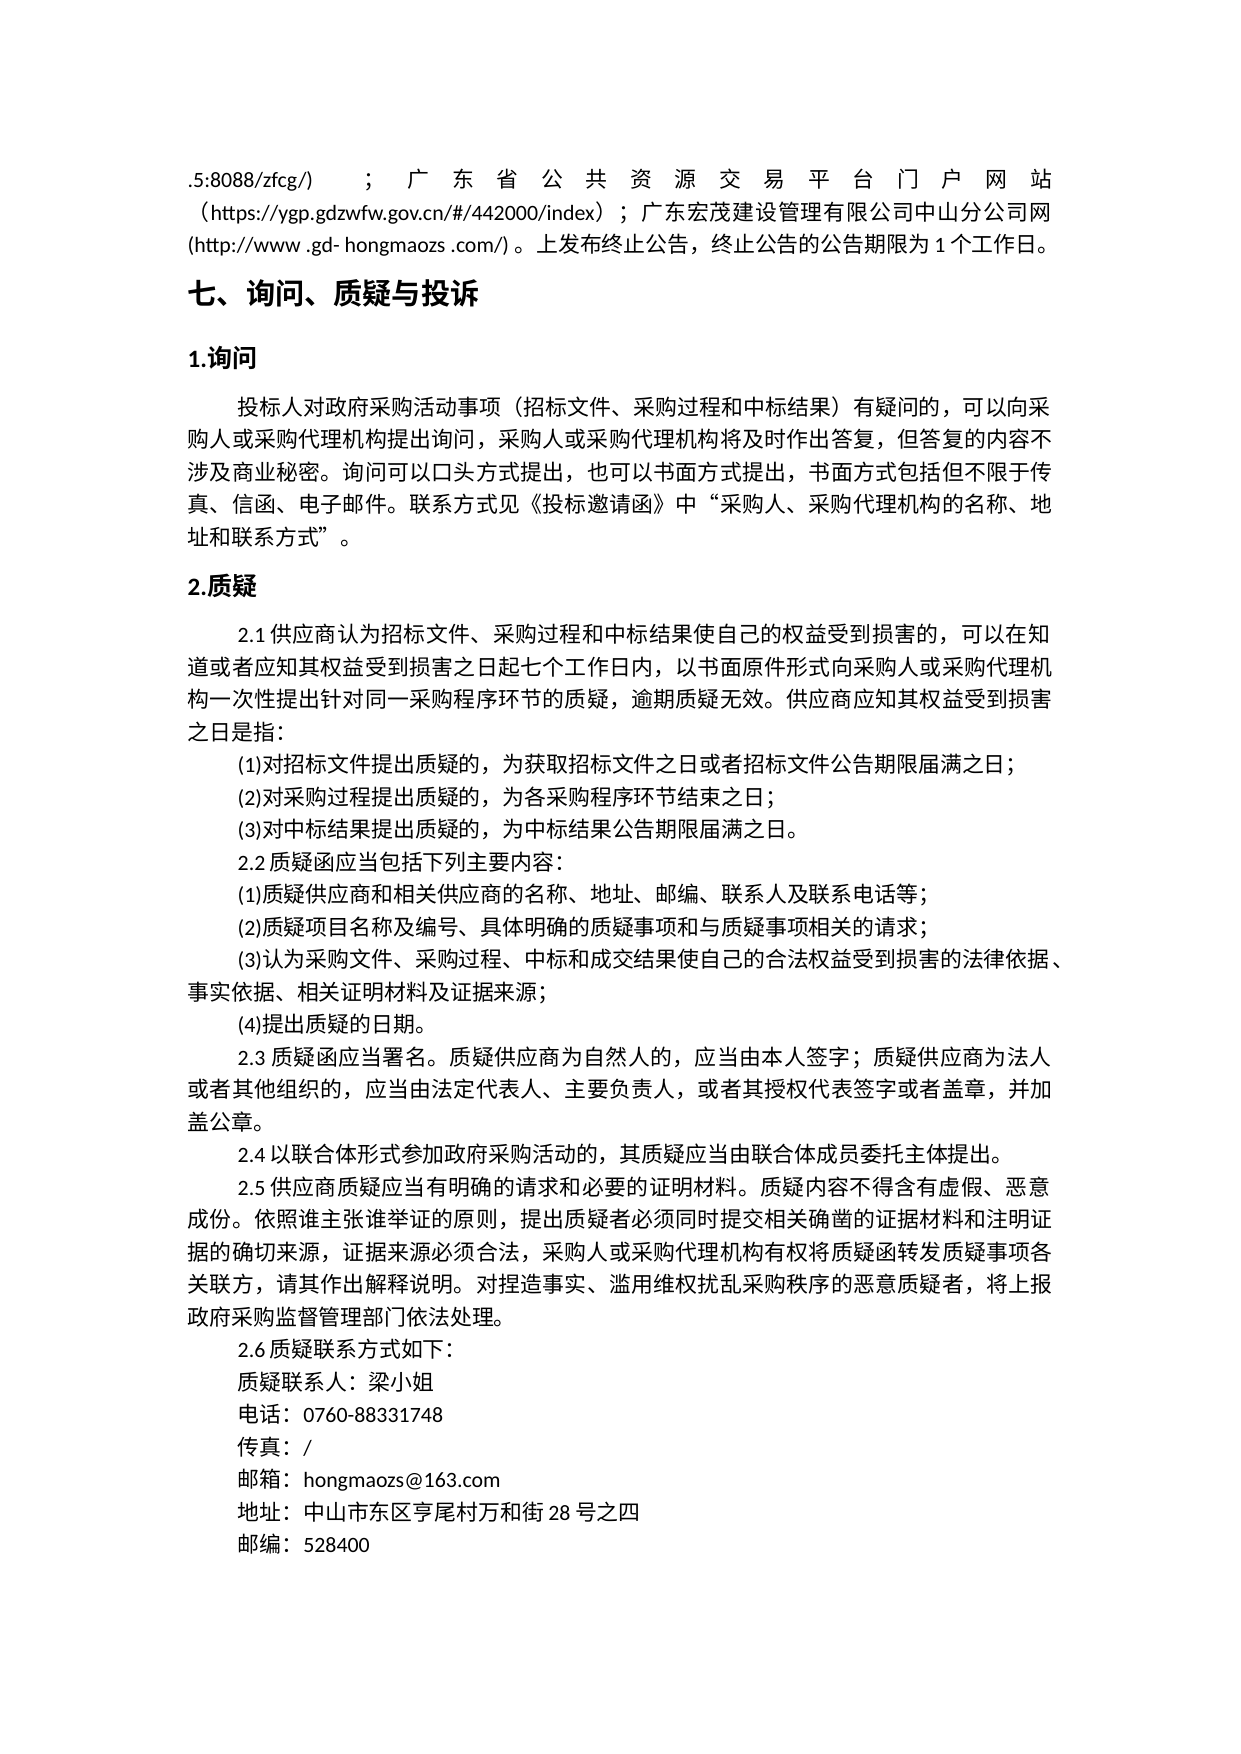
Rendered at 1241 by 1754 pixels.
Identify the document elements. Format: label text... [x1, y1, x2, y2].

text (2)对采购过程提出质疑的，为各采购程序环节结束之日； [187, 779, 1053, 812]
text (2)质疑项目名称及编号、具体明确的质疑事项和与质疑事项相关的请求； [187, 909, 1053, 942]
text 传真：/ [187, 1429, 1053, 1462]
text 地址：中山市东区亨尾村万和街28号之四 [187, 1494, 1053, 1527]
text (3)对中标结果提出质疑的，为中标结果公告期限届满之日。 [187, 812, 1053, 844]
text (4)提出质疑的日期。 [187, 1007, 1053, 1039]
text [187, 162, 1053, 259]
text 2.1供应商认为招标文件、采购过程和中标结果使自己的权益受到损害的，可以在知道或者应知其权益受到损害之日起七个工作日内，以书面原件形式向采购人或采购代理机构一次性提出针对同一采购程序环节的质疑，逾期质疑无效。供应商应知其权益受到损害之日是指： [187, 617, 1053, 747]
text 投标人对政府采购活动事项（招标文件、采购过程和中标结果）有疑问的，可以向采购人或采购代理机构提出询问，采购人或采购代理机构将及时作出答复，但答复的内容不涉及商业秘密。询问可以口头方式提出，也可以书面方式提出，书面方式包括但不限于传真、信函、电子邮件。联系方式见《投标邀请函》中“采购人、采购代理机构的名称、地址和联系方式”。 [187, 389, 1053, 552]
text (1)质疑供应商和相关供应商的名称、地址、邮编、联系人及联系电话等； [187, 877, 1053, 909]
text (3)认为采购文件、采购过程、中标和成交结果使自己的合法权益受到损害的法律依据、事实依据、相关证明材料及证据来源； [187, 942, 1053, 1007]
text 2.3 质疑函应当署名。质疑供应商为自然人的，应当由本人签字；质疑供应商为法人或者其他组织的，应当由法定代表人、主要负责人，或者其授权代表签字或者盖章，并加盖公章。 [187, 1039, 1053, 1137]
text 2.6质疑联系方式如下： [187, 1332, 1053, 1364]
text 电话：0760-88331748 [187, 1397, 1053, 1429]
text (1)对招标文件提出质疑的，为获取招标文件之日或者招标文件公告期限届满之日； [187, 747, 1053, 779]
text 质疑联系人：梁小姐 [187, 1364, 1053, 1397]
text 1.询问 [187, 324, 1053, 389]
text 邮箱：hongmaozs@163.com [187, 1462, 1053, 1494]
text 2.4以联合体形式参加政府采购活动的，其质疑应当由联合体成员委托主体提出。 [187, 1137, 1053, 1169]
text 2.5供应商质疑应当有明确的请求和必要的证明材料。质疑内容不得含有虚假、恶意成份。依照谁主张谁举证的原则，提出质疑者必须同时提交相关确凿的证据材料和注明证据的确切来源，证据来源必须合法，采购人或采购代理机构有权将质疑函转发质疑事项各关联方，请其作出解释说明。对捏造事实、滥用维权扰乱采购秩序的恶意质疑者，将上报政府采购监督管理部门依法处理。 [187, 1169, 1053, 1332]
text 七、询问、质疑与投诉 [187, 259, 1053, 324]
text 2.2质疑函应当包括下列主要内容： [187, 844, 1053, 877]
text 邮编：528400 [187, 1527, 1053, 1559]
text 2.质疑 [187, 552, 1053, 617]
